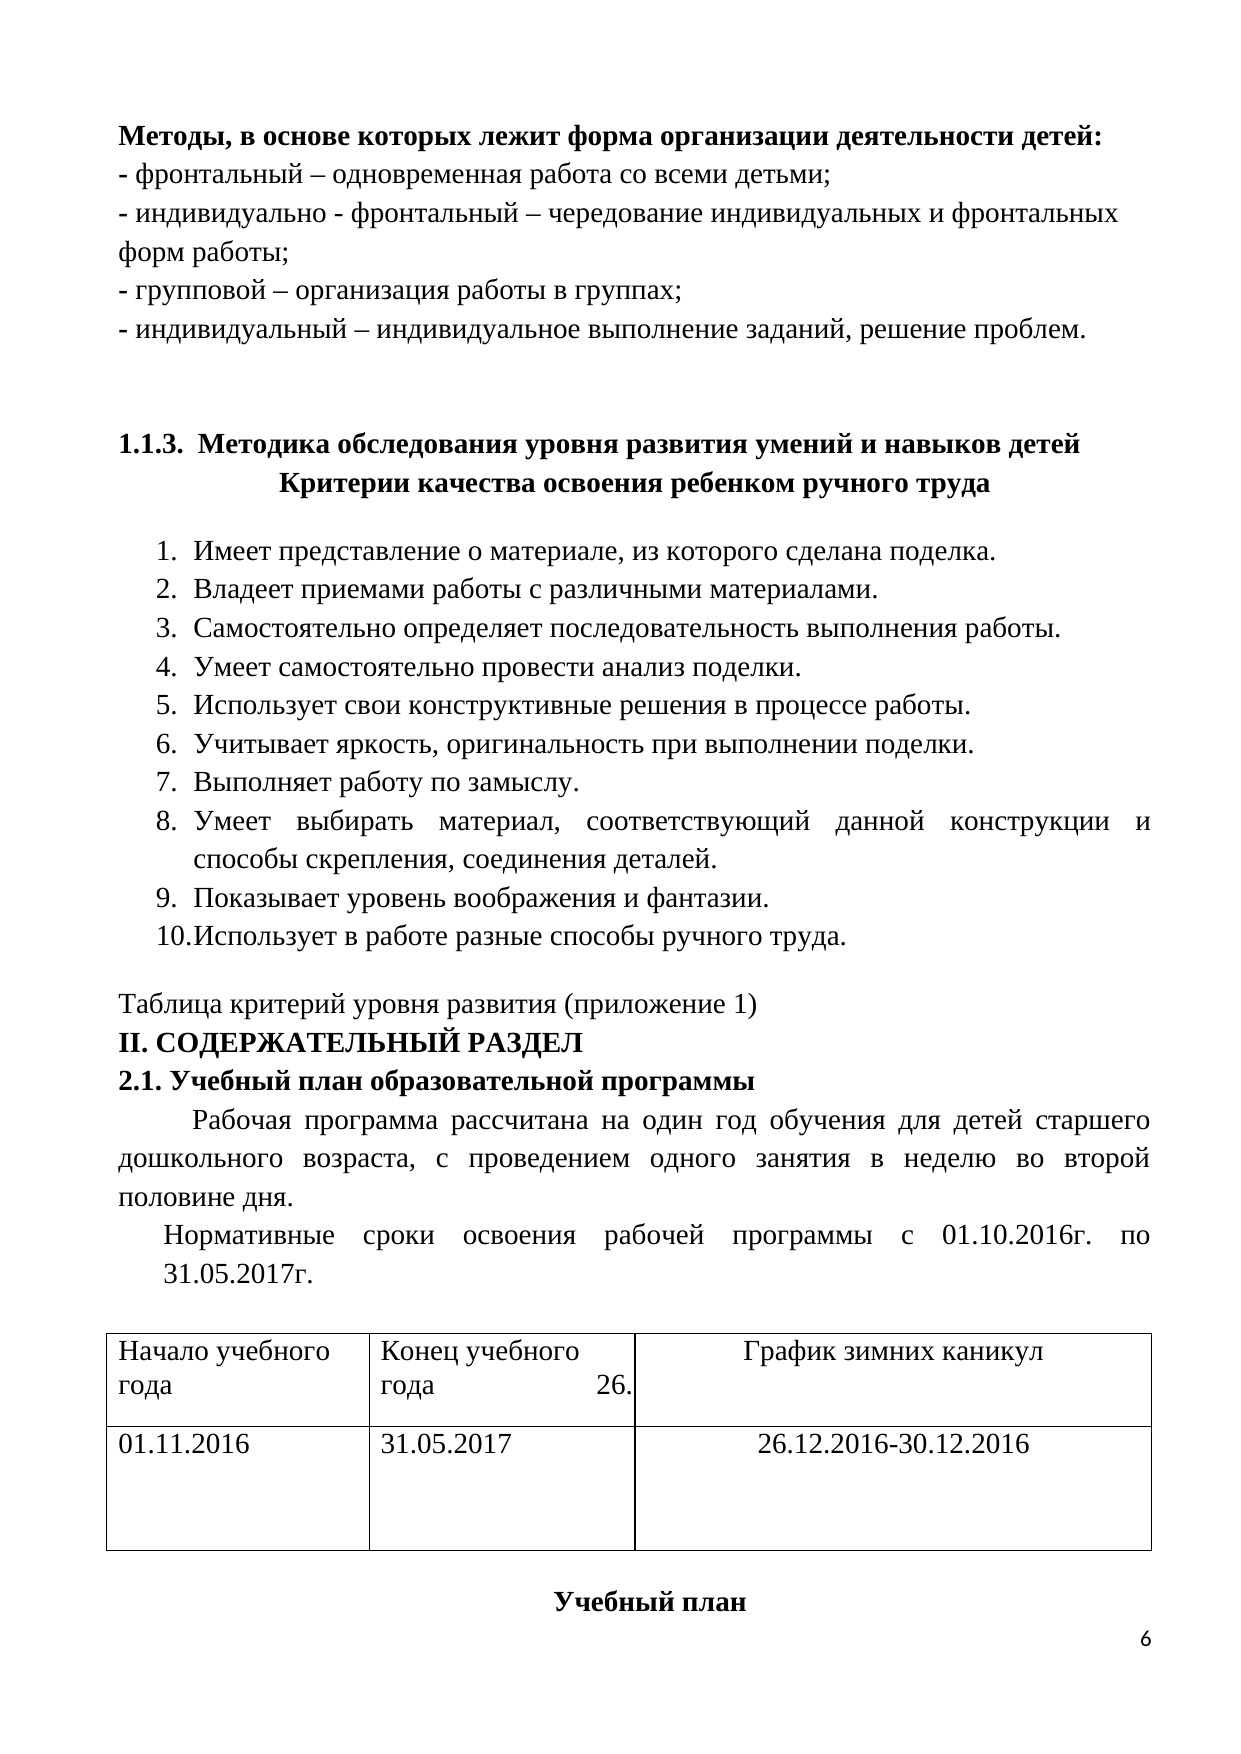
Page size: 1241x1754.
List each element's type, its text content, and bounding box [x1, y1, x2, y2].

list Использует свои конструктивные решения в процессе работы. [156, 687, 1152, 721]
text - групповой – организация работы в группах; [118, 272, 1152, 306]
text II. СОДЕРЖАТЕЛЬНЫЙ РАЗДЕЛ [118, 1025, 1152, 1058]
text Учебный план [118, 1584, 1181, 1618]
list Показывает уровень воображения и фантазии. [156, 880, 1152, 913]
list Учитывает яркость, оригинальность при выполнении поделки. [156, 726, 1152, 759]
table_header Конец учебного года [370, 1334, 634, 1426]
table_header Начало учебного года [107, 1334, 369, 1426]
text 2.1. Учебный план образовательной программы [118, 1063, 1152, 1097]
text Критерии качества освоения ребенком ручного труда [118, 465, 1152, 499]
table_cell 01.11.2016 [107, 1427, 369, 1550]
text Методы, в основе которых лежит форма организации деятельности детей: [118, 118, 1152, 152]
table_cell 31.05.2017 [370, 1427, 634, 1550]
list Умеет самостоятельно провести анализ поделки. [156, 649, 1152, 682]
list Умеет выбирать материал, соответствующий данной конструкции и способы скрепления, соединения деталей. [156, 803, 1152, 875]
list Самостоятельно определяет последовательность выполнения работы. [156, 610, 1152, 644]
text Нормативные сроки освоения рабочей программы с 01.10.2016г. по 31.05.2017г. [163, 1217, 1152, 1289]
text - фронтальный – одновременная работа со всеми детьми; [118, 157, 1152, 190]
list Владеет приемами работы с различными материалами. [156, 572, 1152, 605]
list Выполняет работу по замыслу. [156, 764, 1152, 798]
table_cell 26.12.2016-30.12.2016 [636, 1427, 1151, 1550]
text 1.1.3. Методика обследования уровня развития умений и навыков детей [118, 426, 1152, 460]
text - индивидуальный – индивидуальное выполнение заданий, решение проблем. [118, 311, 1152, 344]
text - индивидуально - фронтальный – чередование индивидуальных и фронтальных форм работы; [118, 195, 1152, 267]
text Рабочая программа рассчитана на один год обучения для детей старшего дошкольного возраста, с проведением одного занятия в неделю во второй половине дня. [118, 1102, 1152, 1212]
table_header График зимних каникул 26. [636, 1334, 1151, 1426]
list Имеет представление о материале, из которого сделана поделка. [156, 533, 1152, 567]
text Таблица критерий уровня развития (приложение 1) [118, 986, 1152, 1020]
list Использует в работе разные способы ручного труда. [156, 918, 1152, 952]
